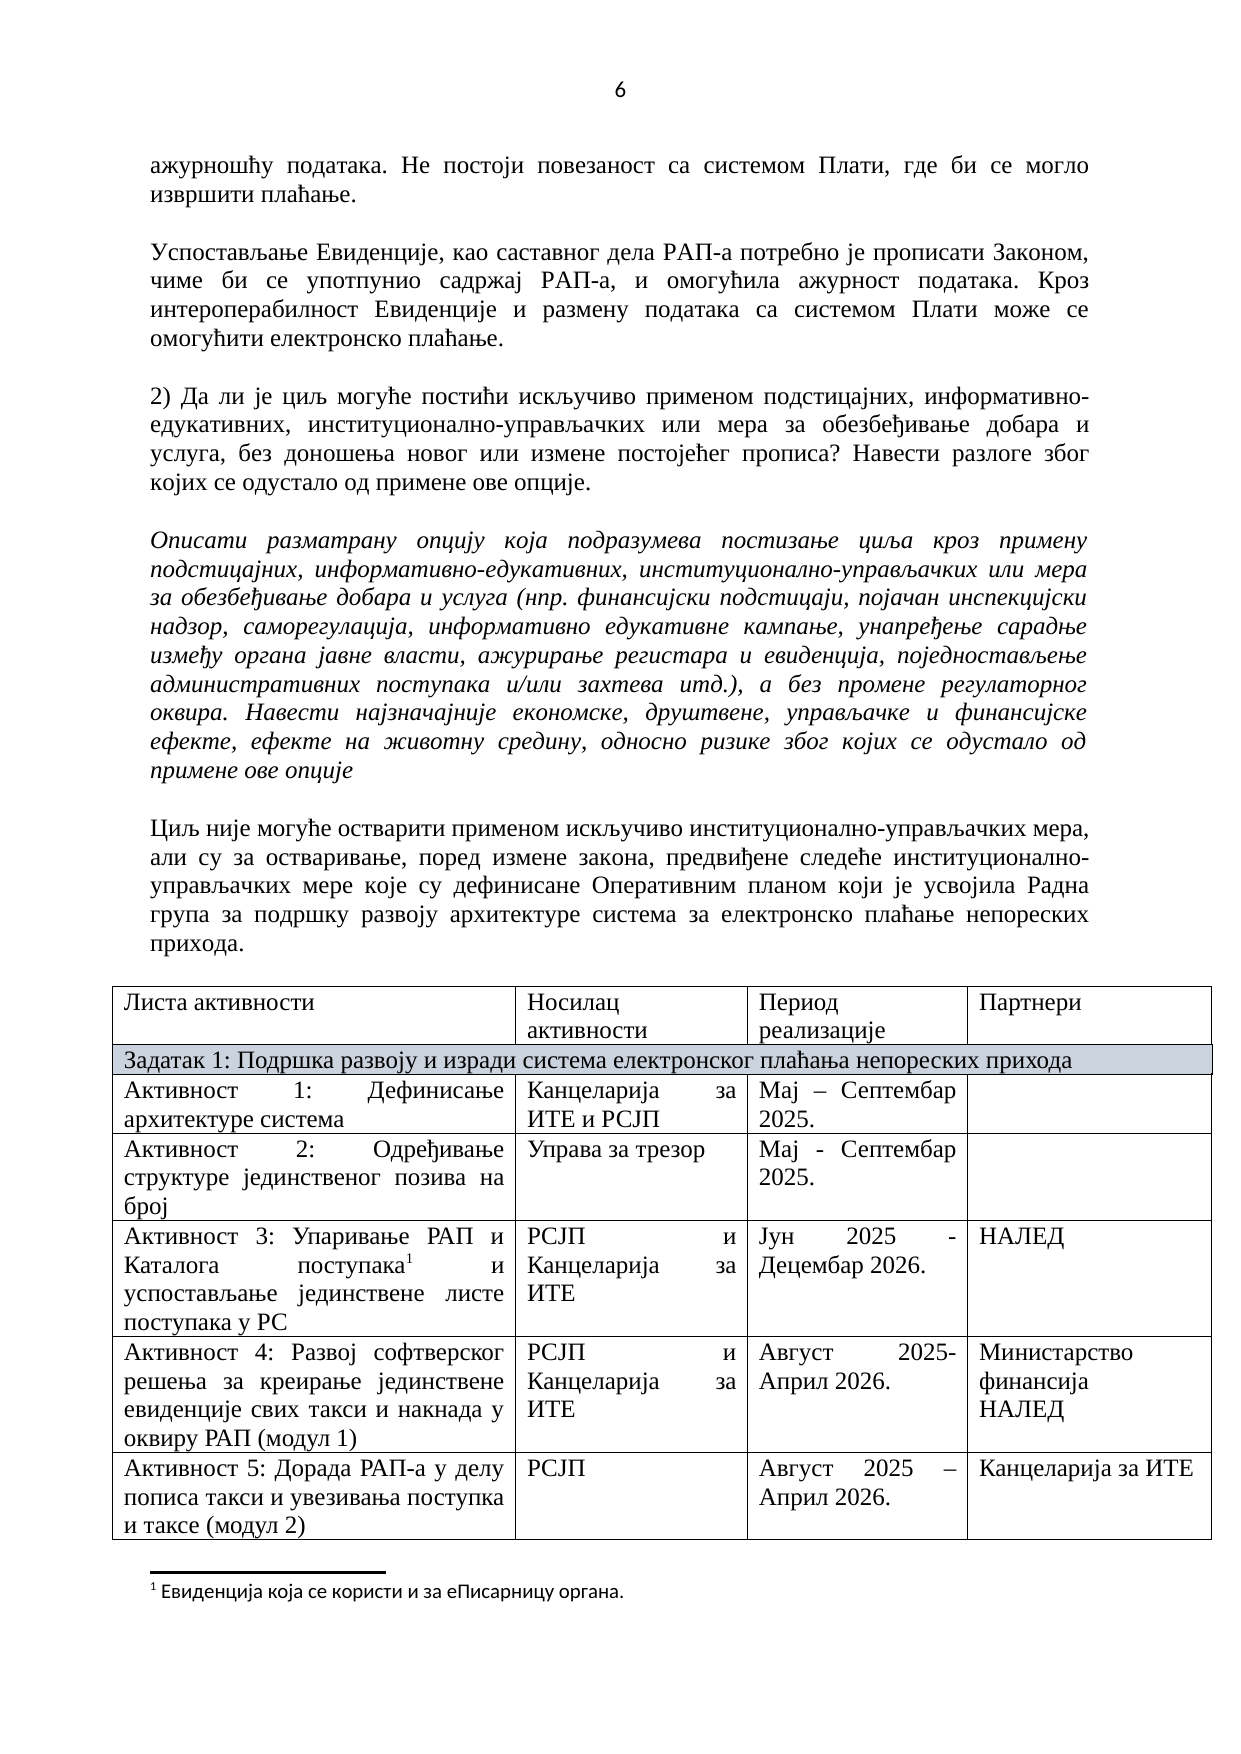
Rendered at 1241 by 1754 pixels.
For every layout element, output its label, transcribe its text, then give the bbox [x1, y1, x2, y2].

table_header Носилац активности [516, 987, 747, 1044]
table_cell [968, 1075, 1211, 1133]
table_cell РСЈП [516, 1453, 747, 1539]
text 2) Да ли је циљ могуће постићи искључиво применом подстицајних, информативно-едукативних, институционално-управљачких или мера за обезбеђивање добара и услуга, без доношења новог или измене постојећег прописа? Навести разлоге због којих се одустало од примене ове опције. [150, 381, 1090, 496]
table_cell Активност 1: Дефинисање архитектуре система [113, 1075, 515, 1133]
table_cell Мај - Септембар 2025. [748, 1134, 967, 1220]
text Циљ није могуће остварити применом искључиво институционално-управљачких мера, али су за остваривање, поред измене закона, предвиђене следеће институционално-управљачких мере које су дефинисане Оперативним планом који је усвојила Радна група за подршку развоју архитектуре система за електронско плаћање непореских прихода. [150, 813, 1090, 957]
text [150, 150, 1090, 207]
table_header Листа активности [113, 987, 515, 1044]
text Описати разматрану опцију која подразумева постизање циља кроз примену подстицајних, информативно-едукативних, институционално-управљачких или мера за обезбеђивање добара и услуга (нпр. финансијски подстицаји, појачан инспекцијски надзор, саморегулација, информативно едукативне кампање, унапређење сарадње између органа јавне власти, ажурирање регистара и евиденција, поједностављење административних поступака и/или захтева итд.), а без промене регулаторног оквира. Навести најзначајније економске, друштвене, управљачке и финансијске ефекте, ефекте на животну средину, односно ризике због којих се одустало од примене ове опције [150, 525, 1090, 784]
table_cell Мај – Септембар 2025. [748, 1075, 967, 1133]
table_cell Август 2025- Април 2026. [748, 1337, 967, 1452]
table_cell Активност 3: Упаривање РАП и Каталога поступака и успостављање јединствене листе поступака у РС [113, 1221, 515, 1336]
table_cell Министарство финансија НАЛЕД [968, 1337, 1211, 1452]
table_cell НАЛЕД [968, 1221, 1211, 1336]
table_cell Канцеларија за ИТЕ [968, 1453, 1211, 1539]
table_header Период реализације [748, 987, 967, 1044]
table_cell Активност 5: Дорада РАП-а у делу пописа такси и увезивања поступка и таксе (модул 2) [113, 1453, 515, 1539]
table_cell Активност 4: Развој софтверског решења за креирање јединствене евиденције свих такси и накнада у оквиру РАП (модул 1) [113, 1337, 515, 1452]
table_cell Канцеларија за ИТЕ и РСЈП [516, 1075, 747, 1133]
table_cell РСЈП и Канцеларија за ИТЕ [516, 1337, 747, 1452]
table_header Партнери [968, 987, 1211, 1044]
table_cell РСЈП и Канцеларија за ИТЕ [516, 1221, 747, 1336]
table_cell Управа за трезор [516, 1134, 747, 1220]
table_cell Август 2025 – Април 2026. [748, 1453, 967, 1539]
table_cell [968, 1134, 1211, 1220]
table_cell Јун 2025 - Децембар 2026. [748, 1221, 967, 1336]
table_cell Задатак 1: Подршка развоју и изради система електронског плаћања непореских прихода [113, 1045, 1212, 1074]
text Успостављање Евиденције, као саставног дела РАП-а потребно је прописати Законом, чиме би се употпунио садржај РАП-а, и омогућила ажурност података. Кроз интероперабилност Евиденције и размену података са системом Плати може се омогућити електронско плаћање. [150, 237, 1090, 352]
table_cell Активност 2: Одређивање структуре јединственог позива на број [113, 1134, 515, 1220]
